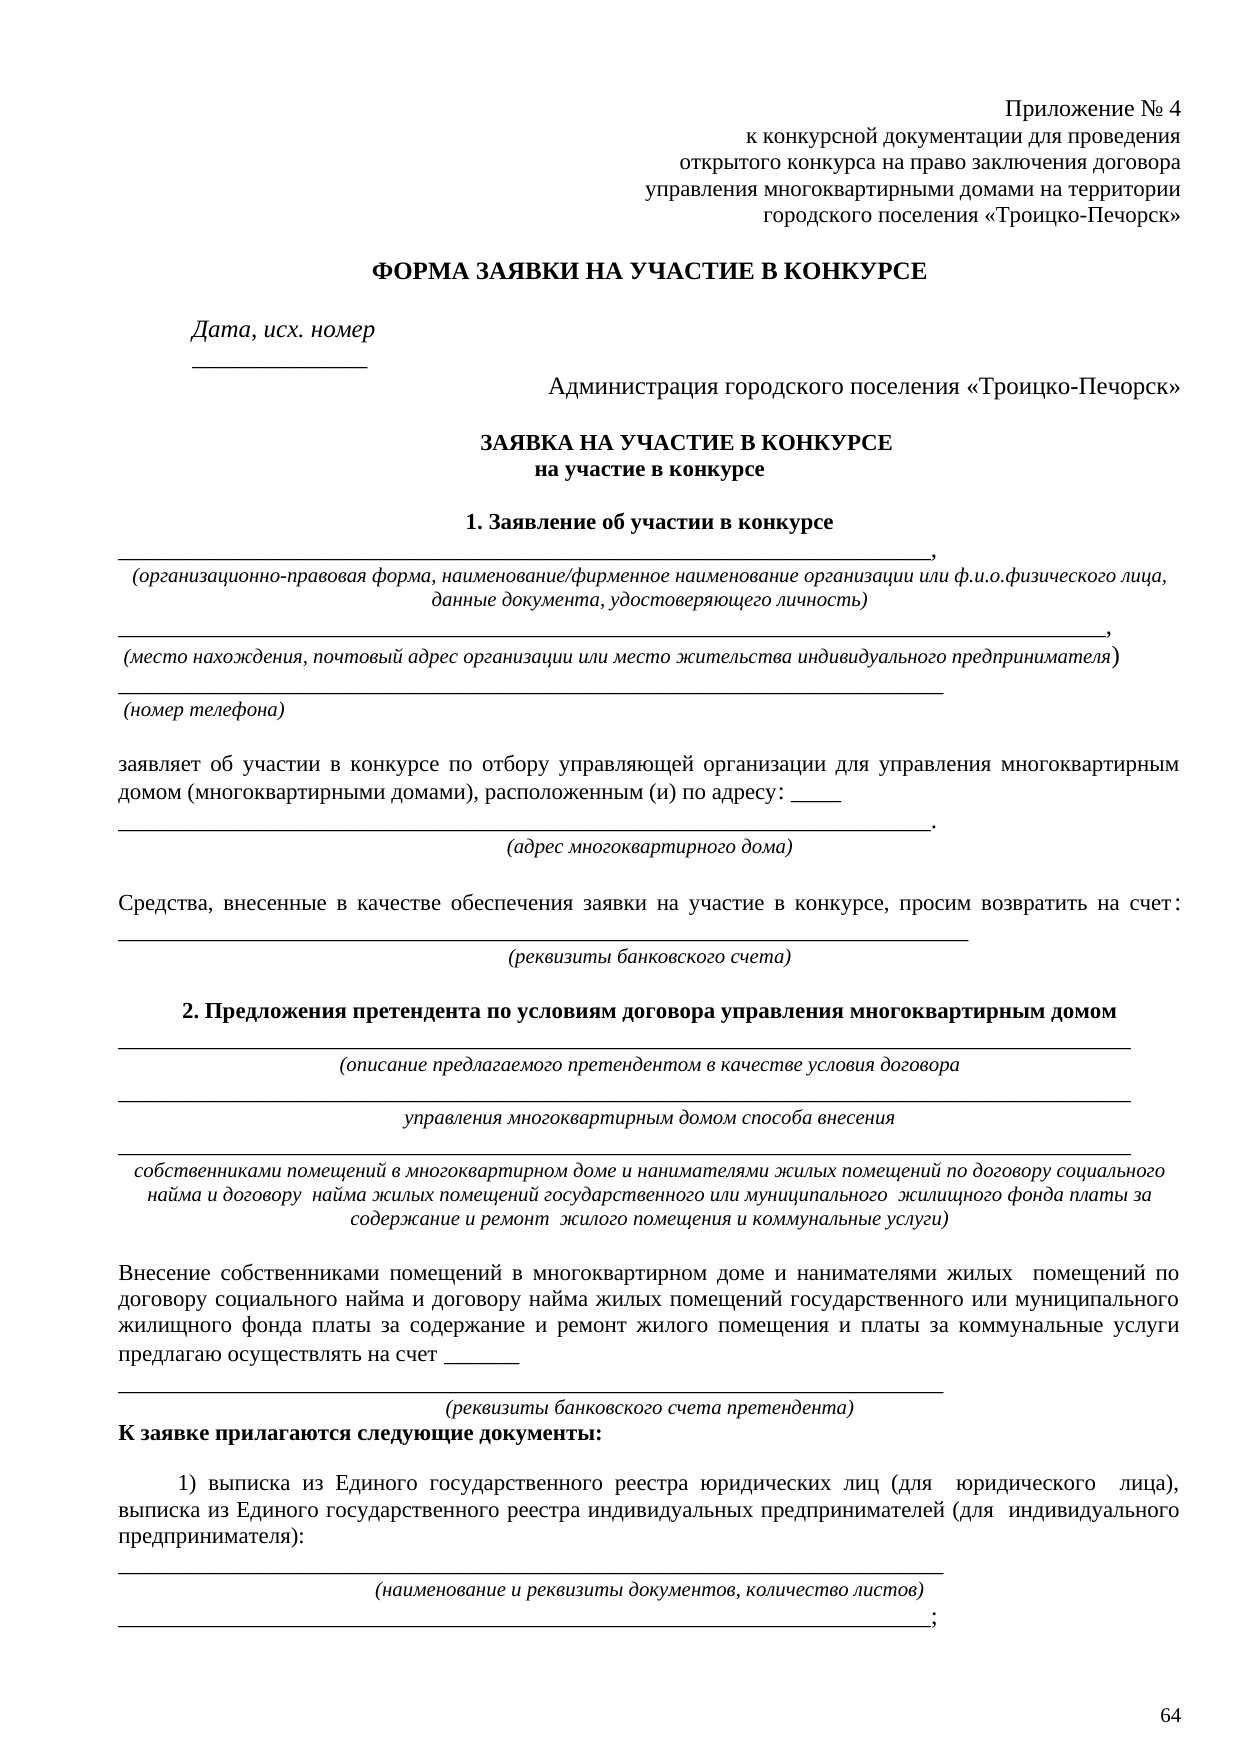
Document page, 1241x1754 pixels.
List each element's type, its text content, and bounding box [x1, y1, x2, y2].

text к конкурсной документации для проведения [118, 122, 1181, 148]
text 2. Предложения претендента по условиям договора управления многоквартирным домом [118, 997, 1181, 1023]
text управления многоквартирными домами на территории [118, 175, 1181, 201]
text (наименование и реквизиты документов, количество листов) [118, 1577, 1181, 1601]
text Приложение № 4 [118, 94, 1181, 122]
text заявляет об участии в конкурсе по отбору управляющей организации для управления многоквартирным домом (многоквартирными домами), расположенным (и) по адресу: ____ [118, 750, 1181, 805]
text __________________________________________________________________ [118, 668, 1181, 697]
text __________________________________________________________________ [118, 1367, 1181, 1395]
text _________________________________________________________________________________ [118, 1023, 1181, 1052]
text ЗАЯВКА НА УЧАСТИЕ В КОНКУРСЕ [118, 429, 1181, 455]
text (реквизиты банковского счета претендента) [118, 1395, 1181, 1419]
text открытого конкурса на право заключения договора [118, 148, 1181, 175]
text (описание предлагаемого претендентом в качестве условия договора [118, 1052, 1181, 1076]
text Администрация городского поселения «Троицко-Печорск» [118, 371, 1181, 400]
text 1. Заявление об участии в конкурсе [118, 508, 1181, 534]
text _________________________________________________________________________________ [118, 1129, 1181, 1158]
text (номер телефона) [118, 697, 1181, 721]
text (место нахождения, почтовый адрес организации или место жительства индивидуального предпринимателя) [118, 640, 1181, 668]
text (реквизиты банковского счета) [118, 944, 1181, 968]
text Дата, исх. номер [118, 314, 1181, 342]
text ______________ [118, 342, 1181, 371]
text _______________________________________________________________________________, [118, 611, 1181, 640]
text 1) выписка из Единого государственного реестра юридических лиц (для юридического лица), выписка из Единого государственного реестра индивидуальных предпринимателей (для индивидуального предпринимателя): [118, 1469, 1181, 1548]
text _________________________________________________________________________________ [118, 1076, 1181, 1105]
text _________________________________________________________________. [118, 805, 1181, 834]
text на участие в конкурсе [118, 455, 1181, 481]
text (организационно-правовая форма, наименование/фирменное наименование организации или ф.и.о.физического лица, данные документа, удостоверяющего личность) [118, 563, 1181, 611]
text _________________________________________________________________, [118, 534, 1181, 563]
text Внесение собственниками помещений в многоквартирном доме и нанимателями жилых помещений по договору социального найма и договору найма жилых помещений государственного или муниципального жилищного фонда платы за содержание и ремонт жилого помещения и платы за коммунальные услуги предлагаю осуществлять на счет ______ [118, 1259, 1181, 1367]
text _________________________________________________________________; [118, 1601, 1181, 1630]
text городского поселения «Троицко-Печорск» [118, 201, 1181, 227]
text К заявке прилагаются следующие документы: [118, 1419, 1181, 1446]
text ФОРМА ЗАЯВКИ НА УЧАСТИЕ В КОНКУРСЕ [118, 256, 1181, 285]
text управления многоквартирным домом способа внесения [118, 1105, 1181, 1129]
text Средства, внесенные в качестве обеспечения заявки на участие в конкурсе, просим возвратить на счет: ____________________________________________________________________ [118, 887, 1181, 944]
text собственниками помещений в многоквартирном доме и нанимателями жилых помещений по договору социального найма и договору найма жилых помещений государственного или муниципального жилищного фонда платы за содержание и ремонт жилого помещения и коммунальные услуги) [118, 1158, 1181, 1230]
text (адрес многоквартирного дома) [118, 834, 1181, 858]
text __________________________________________________________________ [118, 1548, 1181, 1577]
